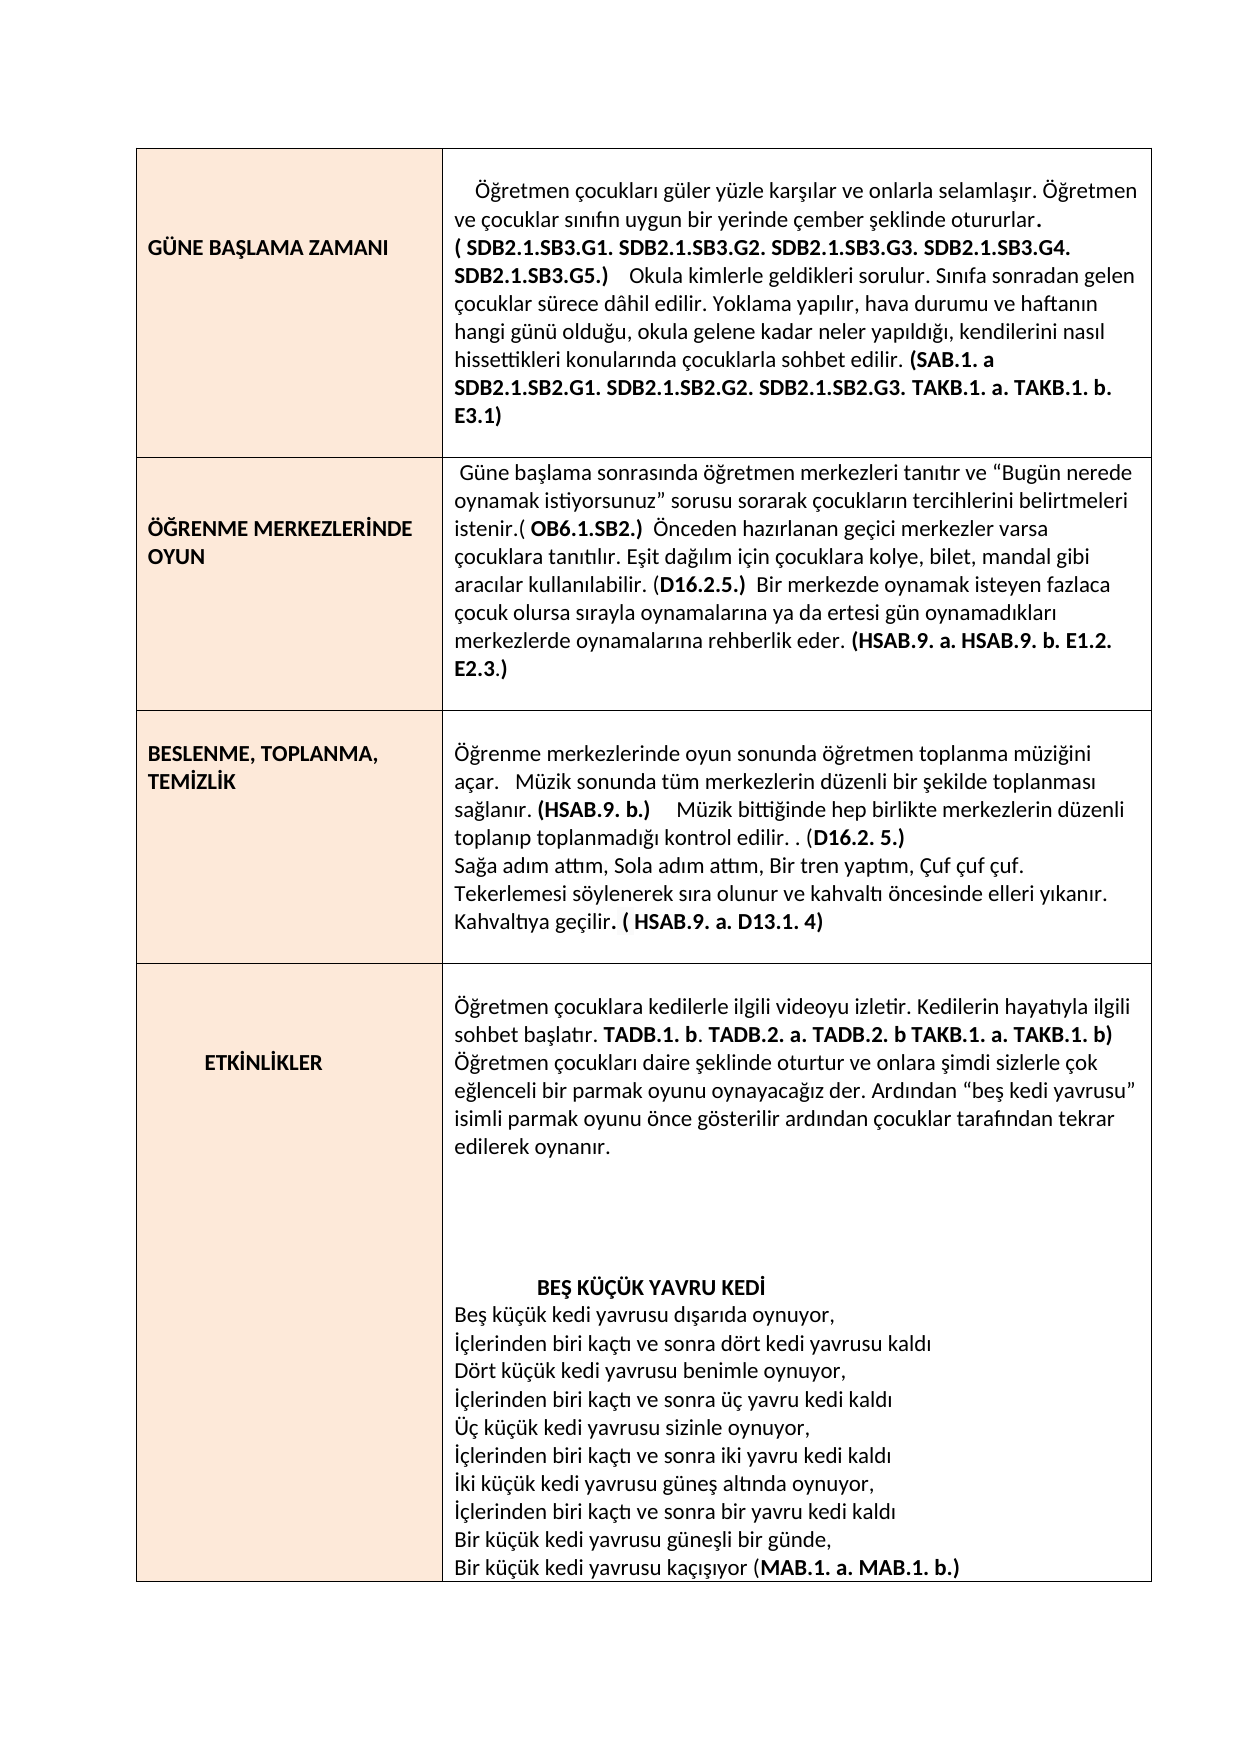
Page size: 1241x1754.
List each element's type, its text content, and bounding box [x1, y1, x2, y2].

table_cell ÖĞRENME MERKEZLERİNDE OYUN [137, 458, 442, 710]
table_cell Öğrenme merkezlerinde oyun sonunda öğretmen toplanma müziğini açar. Müzik sonunda tüm merkezlerin düzenli bir şekilde toplanması sağlanır. (HSAB.9. b.) Müzik bittiğinde hep birlikte merkezlerin düzenli toplanıp toplanmadığı kontrol edilir. . (D16.2. 5.) Sağa adım attım, Sola adım attım, Bir tren yaptım, Çuf çuf çuf. Tekerlemesi söylenerek sıra olunur ve kahvaltı öncesinde elleri yıkanır. Kahvaltıya geçilir. ( HSAB.9. a. D13.1. 4) [443, 711, 1151, 963]
table_cell ETKİNLİKLER [137, 964, 442, 1581]
table_header Öğretmen çocukları güler yüzle karşılar ve onlarla selamlaşır. Öğretmen ve çocuklar sınıfın uygun bir yerinde çember şeklinde otururlar.( SDB2.1.SB3.G1. SDB2.1.SB3.G2. SDB2.1.SB3.G3. SDB2.1.SB3.G4. SDB2.1.SB3.G5.) Okula kimlerle geldikleri sorulur. Sınıfa sonradan gelen çocuklar sürece dâhil edilir. Yoklama yapılır, hava durumu ve haftanın hangi günü olduğu, okula gelene kadar neler yapıldığı, kendilerini nasıl hissettikleri konularında çocuklarla sohbet edilir. (SAB.1. a SDB2.1.SB2.G1. SDB2.1.SB2.G2. SDB2.1.SB2.G3. TAKB.1. a. TAKB.1. b. E3.1) [443, 149, 1151, 457]
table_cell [443, 964, 1151, 1581]
table_cell Güne başlama sonrasında öğretmen merkezleri tanıtır ve “Bugün nerede oynamak istiyorsunuz” sorusu sorarak çocukların tercihlerini belirtmeleri istenir.( OB6.1.SB2.) Önceden hazırlanan geçici merkezler varsa çocuklara tanıtılır. Eşit dağılım için çocuklara kolye, bilet, mandal gibi aracılar kullanılabilir. (D16.2.5.) Bir merkezde oynamak isteyen fazlaca çocuk olursa sırayla oynamalarına ya da ertesi gün oynamadıkları merkezlerde oynamalarına rehberlik eder. (HSAB.9. a. HSAB.9. b. E1.2. E2.3.) [443, 458, 1151, 710]
table_header GÜNE BAŞLAMA ZAMANI [137, 149, 442, 457]
table_cell BESLENME, TOPLANMA, TEMİZLİK [137, 711, 442, 963]
